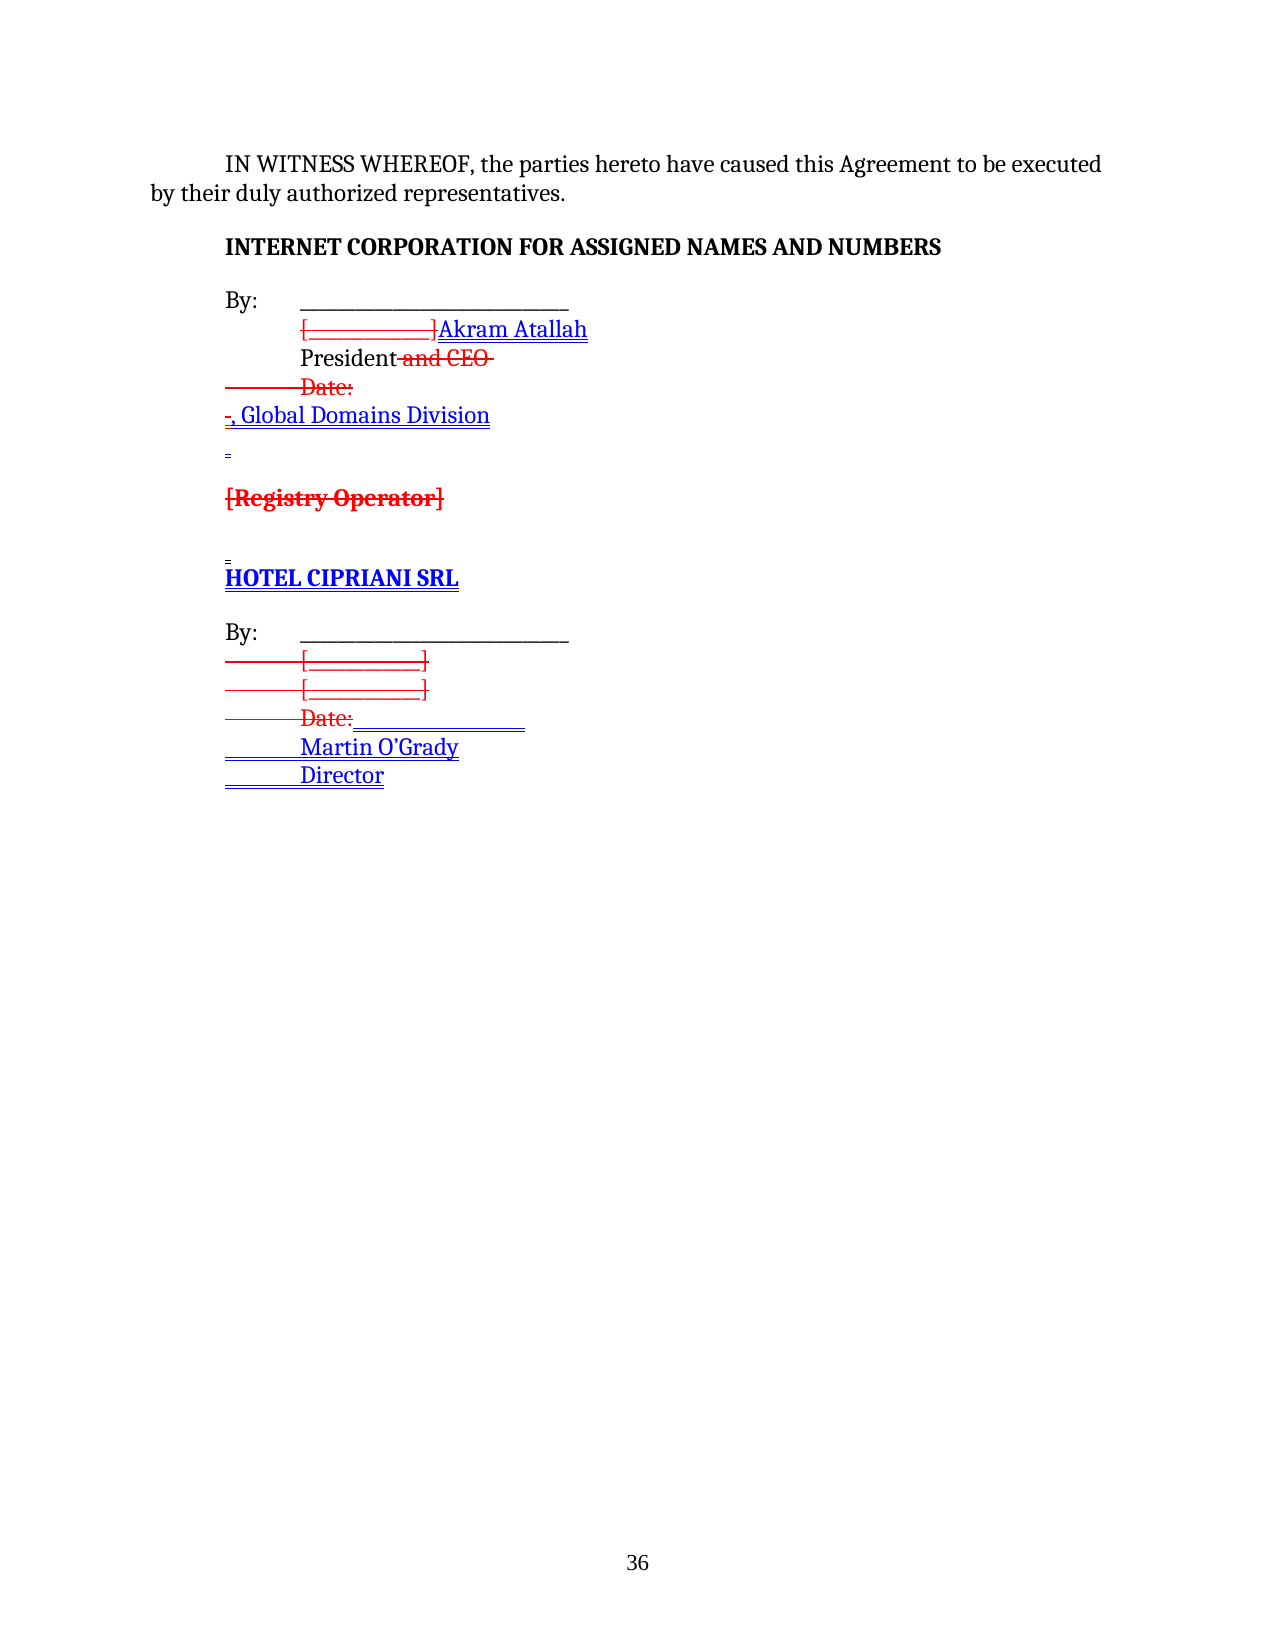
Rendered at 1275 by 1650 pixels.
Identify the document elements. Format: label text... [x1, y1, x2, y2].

text By: _____________________________ [_____________]Akram Atallah President and CEO Date: , Global Domains Division [225, 286, 1125, 459]
text [Registry Operator] [150, 484, 1125, 512]
text HOTEL CIPRIANI SRL [150, 564, 1125, 593]
text By: _____________________________ [____________] [____________] Date: Martin O’Grady [225, 618, 1125, 761]
text Director [225, 761, 1125, 790]
text INTERNET CORPORATION FOR ASSIGNED NAMES AND NUMBERS [150, 232, 1125, 261]
text IN WITNESS WHEREOF, the parties hereto have caused this Agreement to be executed by their duly authorized representatives. [150, 150, 1125, 207]
